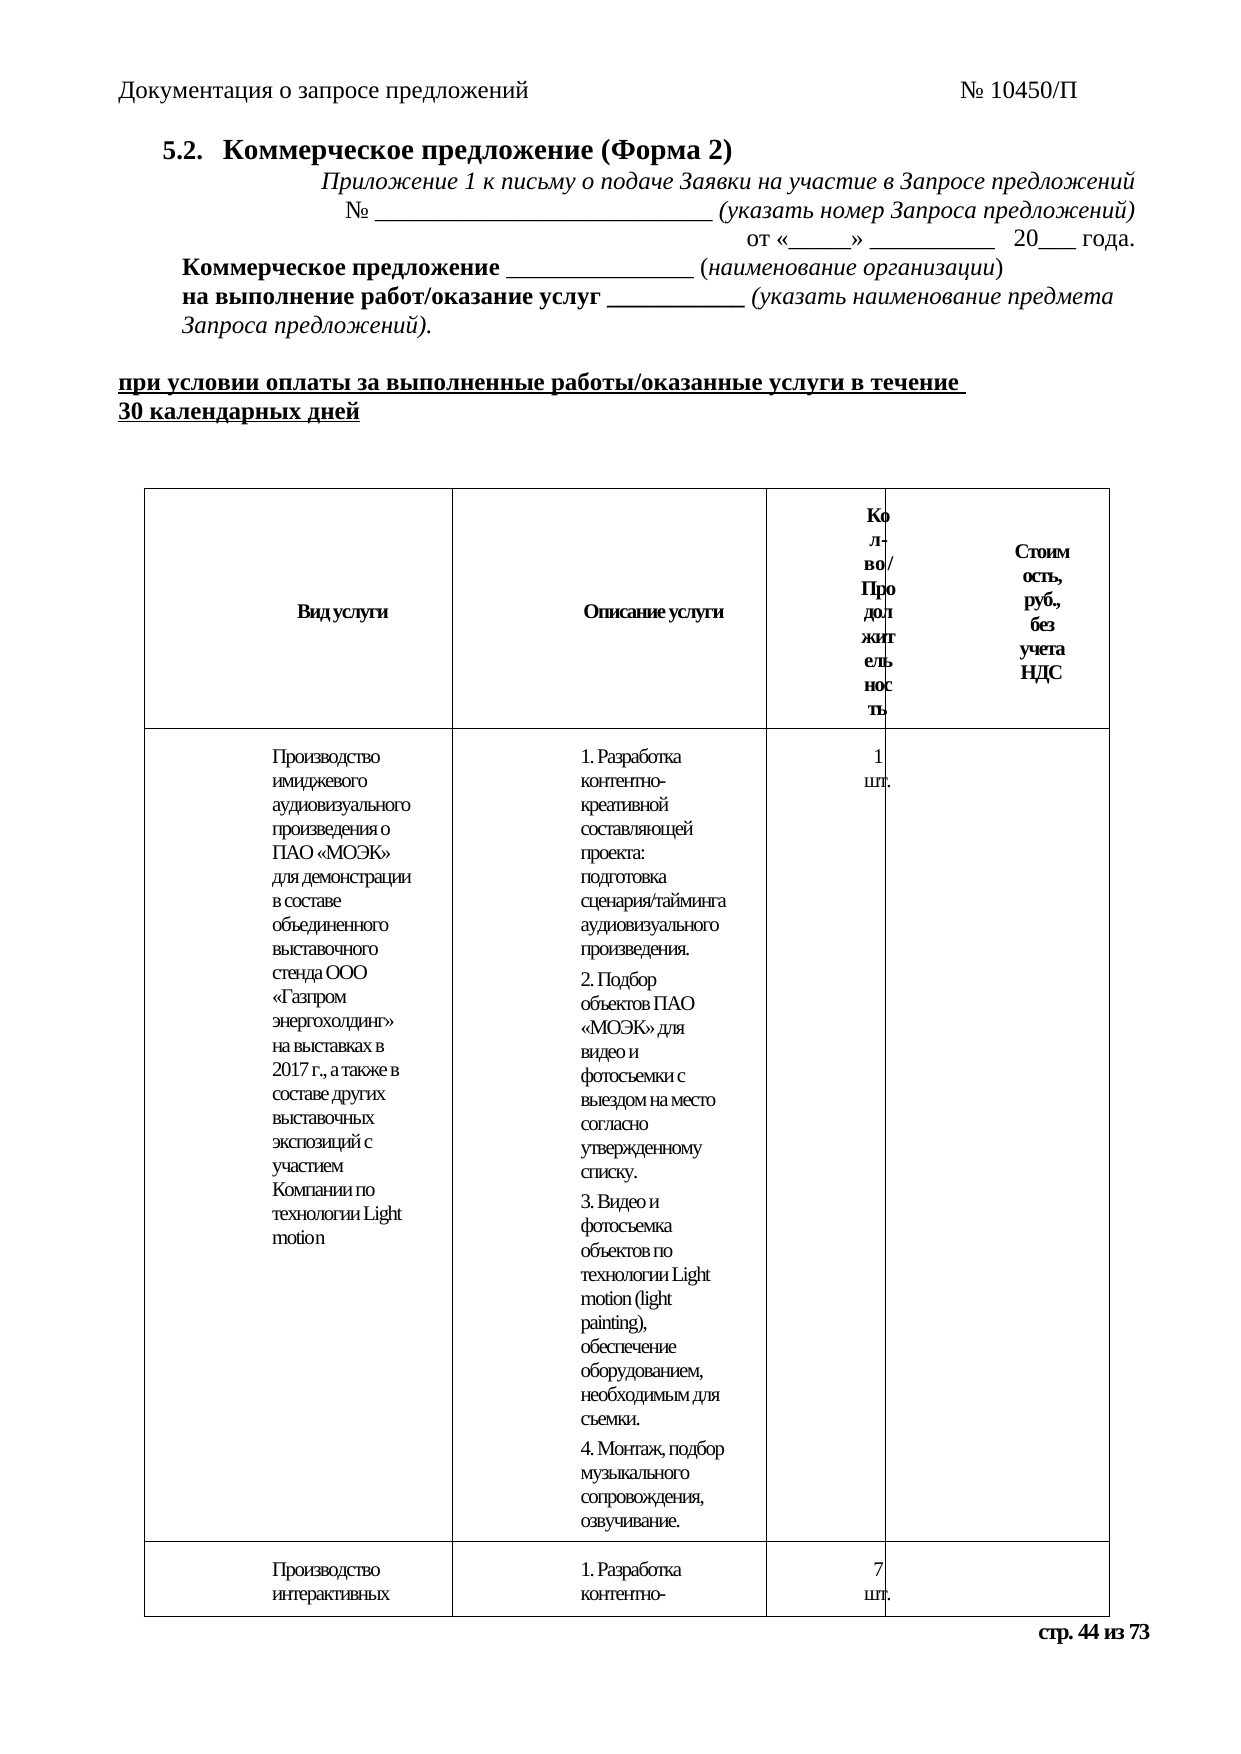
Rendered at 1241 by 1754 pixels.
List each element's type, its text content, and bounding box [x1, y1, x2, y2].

table_cell 1. Разработка контентно-креативной составляющей проекта: подготовка сценария/тайминга аудиовизуального произведения. 2. Подбор объектов ПАО «МОЭК» для видео и фотосъемки с выездом на место согласно утвержденному списку. 3. Видео и фотосъемка объектов по технологии Light motion (light painting), обеспечение оборудованием, необходимым для съемки. 4. Монтаж, подбор музыкального сопровождения, озвучивание. [453, 729, 766, 1541]
table_header Описание услуги [453, 489, 766, 728]
text на выполнение работ/оказание услуг ___________ (указать наименование предмета Запроса предложений). [182, 281, 1135, 338]
text № ___________________________ (указать номер Запроса предложений) [118, 195, 1135, 223]
table_cell 7 шт. [767, 1542, 885, 1616]
table_cell Производство имиджевого аудиовизуального произведения о ПАО «МОЭК» для демонстрации в составе объединенного выставочного стенда ООО «Газпром энергохолдинг» на выставках в 2017 г., а также в составе других выставочных экспозиций с участием Компании по технологии Light motion [145, 729, 452, 1541]
text Приложение 1 к письму о подаче Заявки на участие в Запросе предложений [118, 166, 1135, 195]
text Коммерческое предложение (Форма 2) [162, 132, 1135, 166]
table_cell [886, 729, 1109, 1541]
text 30 календарных дней [118, 396, 1135, 425]
table_header Кол-во / Продолжительность [767, 489, 885, 728]
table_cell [145, 1542, 452, 1616]
text Коммерческое предложение _______________ (наименование организации) [182, 252, 1135, 281]
text от «_____» __________ 20___ года. [118, 223, 1135, 252]
text при условии оплаты за выполненные работы/оказанные услуги в течение [118, 367, 1135, 396]
table_cell 1 шт. [767, 729, 885, 1541]
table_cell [453, 1542, 766, 1616]
table_header Вид услуги [145, 489, 452, 728]
table_header Стоимость, руб., без учета НДС [886, 489, 1109, 728]
table_cell [886, 1542, 1109, 1616]
